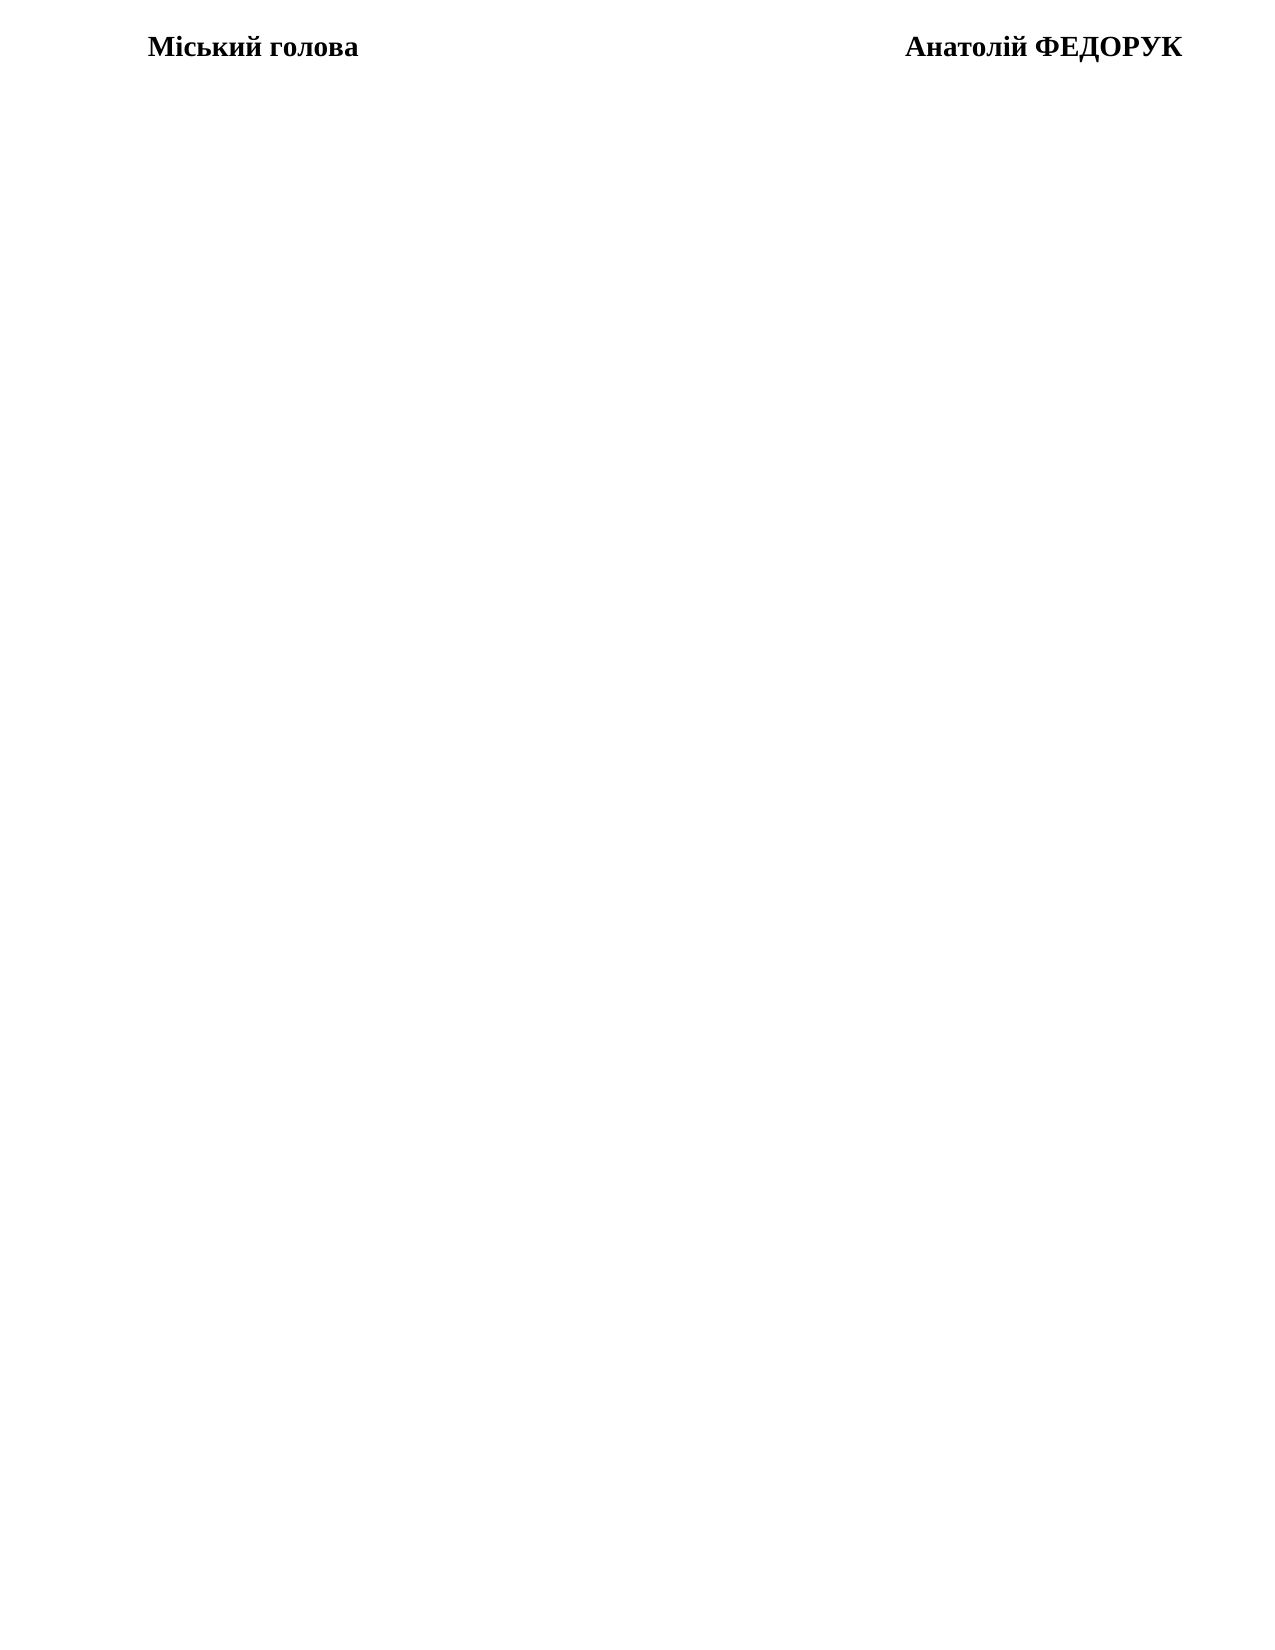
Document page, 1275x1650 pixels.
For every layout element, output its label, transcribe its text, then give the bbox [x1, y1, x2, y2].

text Міський голова Анатолій ФЕДОРУК [148, 29, 1186, 63]
